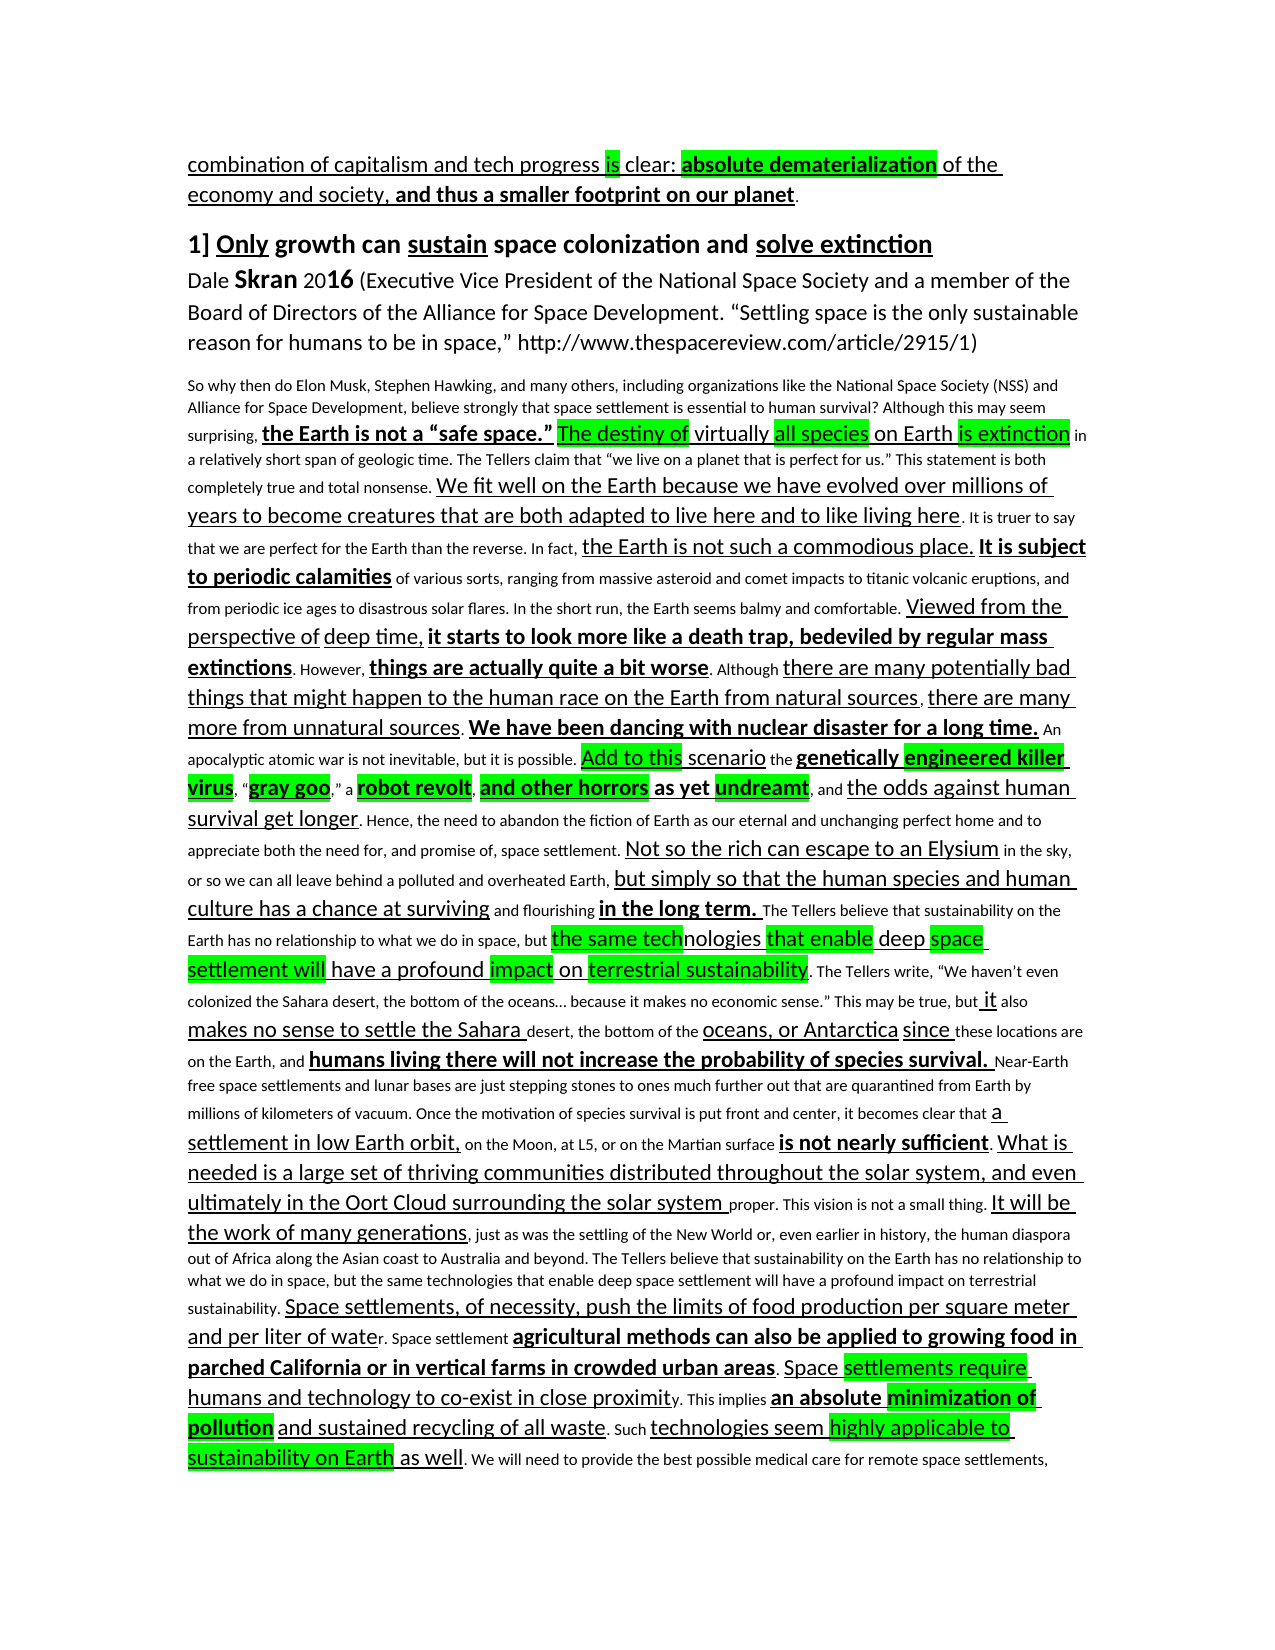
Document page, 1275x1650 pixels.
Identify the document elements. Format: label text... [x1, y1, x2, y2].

text Dale Skran 2016 (Executive Vice President of the National Space Society and a member of the Board of Directors of the Alliance for Space Development. “Settling space is the only sustainable reason for humans to be in space,” http://www.thespacereview.com/article/2915/1) [187, 263, 1087, 356]
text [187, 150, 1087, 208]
subtitle 1] Only growth can sustain space colonization and solve extinction [187, 227, 1087, 260]
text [187, 375, 1087, 1471]
